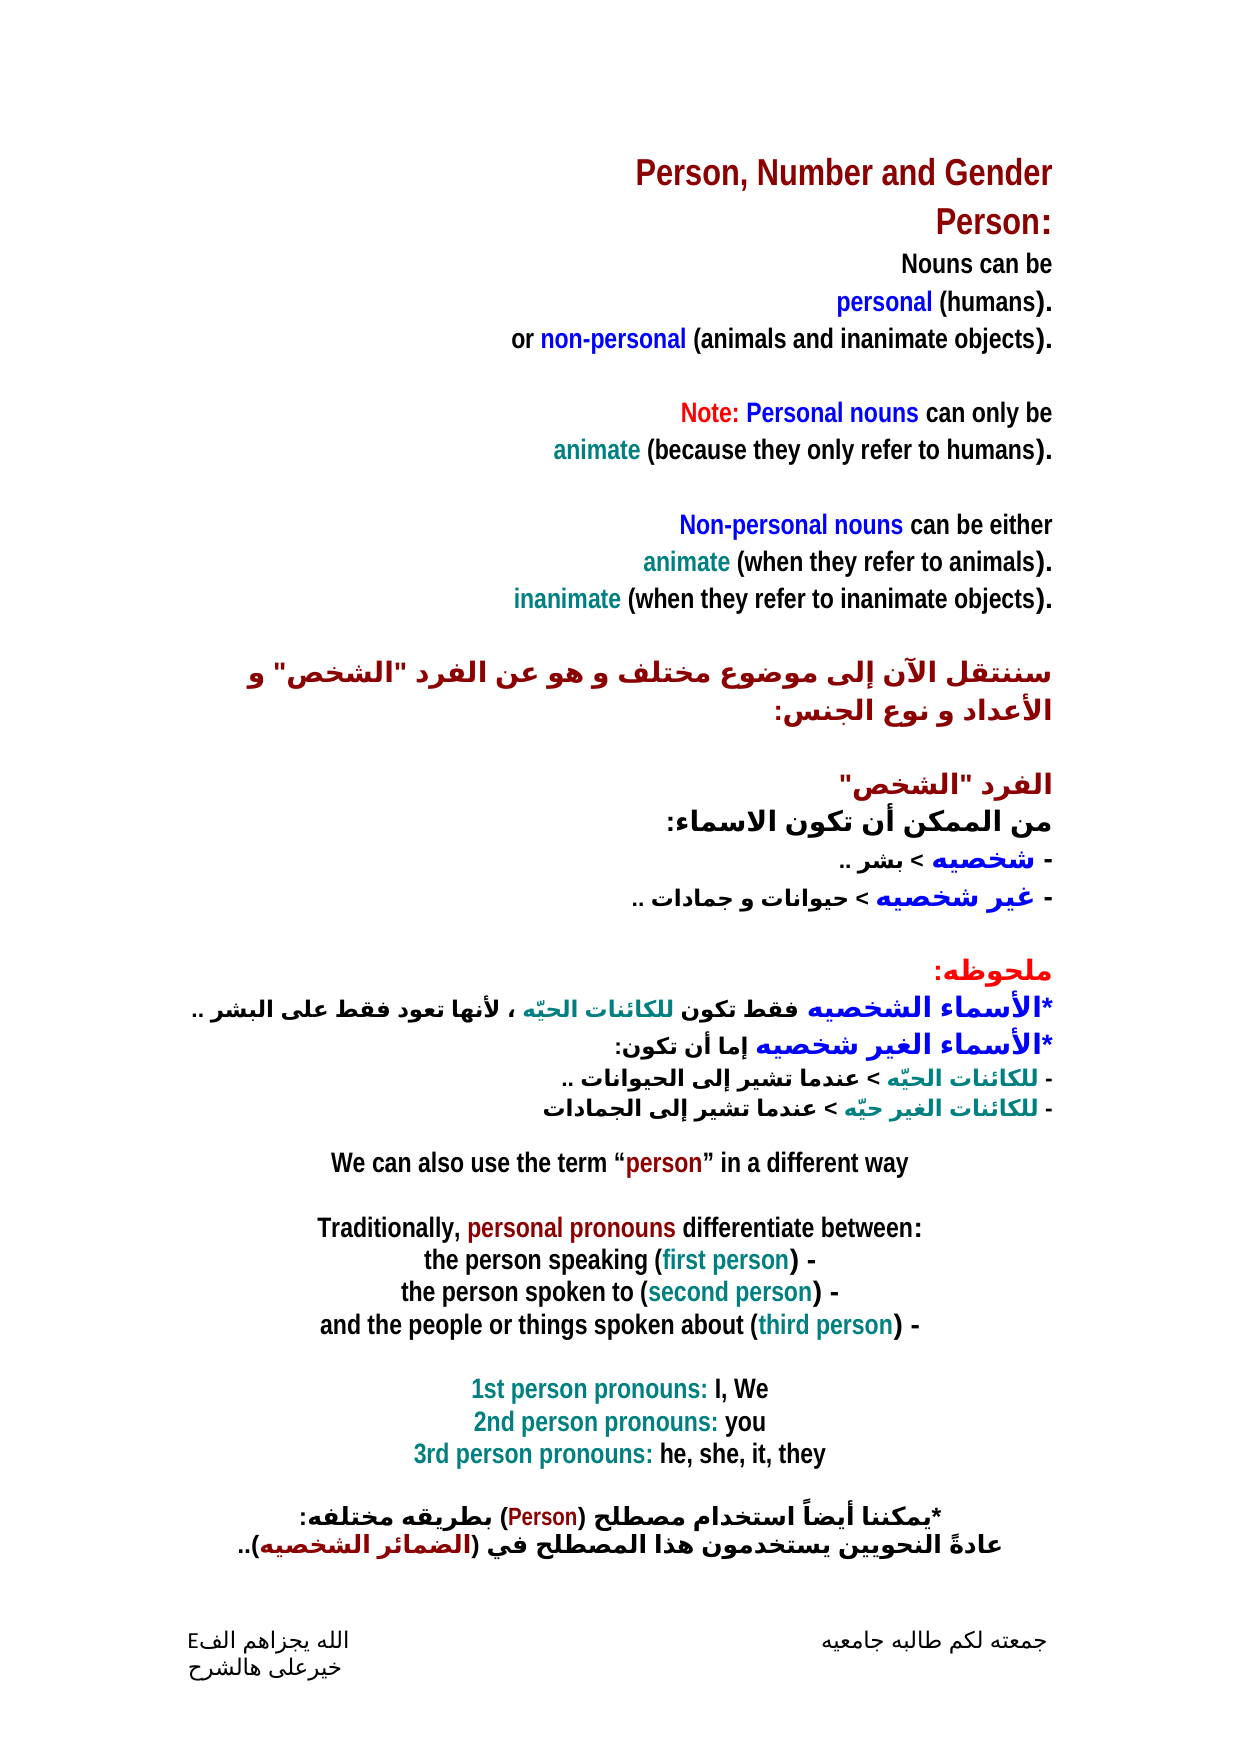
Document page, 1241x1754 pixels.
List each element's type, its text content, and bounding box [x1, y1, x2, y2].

text Person, Number and Gender :Person Nouns can be .(personal (humans .(or non-personal (animals and inanimate objects Note: Personal nouns can only be .(animate (because they only refer to humans Non-personal nouns can be either .(animate (when they refer to animals .(inanimate (when they refer to inanimate objects سننتقل الآن إلى موضوع مختلف و هو عن الفرد "الشخص" و الأعداد و نوع الجنس: الفرد "الشخص" من الممكن أن تكون الاسماء: - شخصيه > بشر .. - غير شخصيه > حيوانات و جمادات .. ملحوظه: *الأسماء الشخصيه فقط تكون للكائنات الحيّه ، لأنها تعود فقط على البشر .. *الأسماء الغير شخصيه إما أن تكون: - للكائنات الحيّه > عندما تشير إلى الحيوانات .. - للكائنات الغير حيّه > عندما تشير إلى الجمادات [187, 150, 1053, 1121]
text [187, 1146, 1053, 1588]
